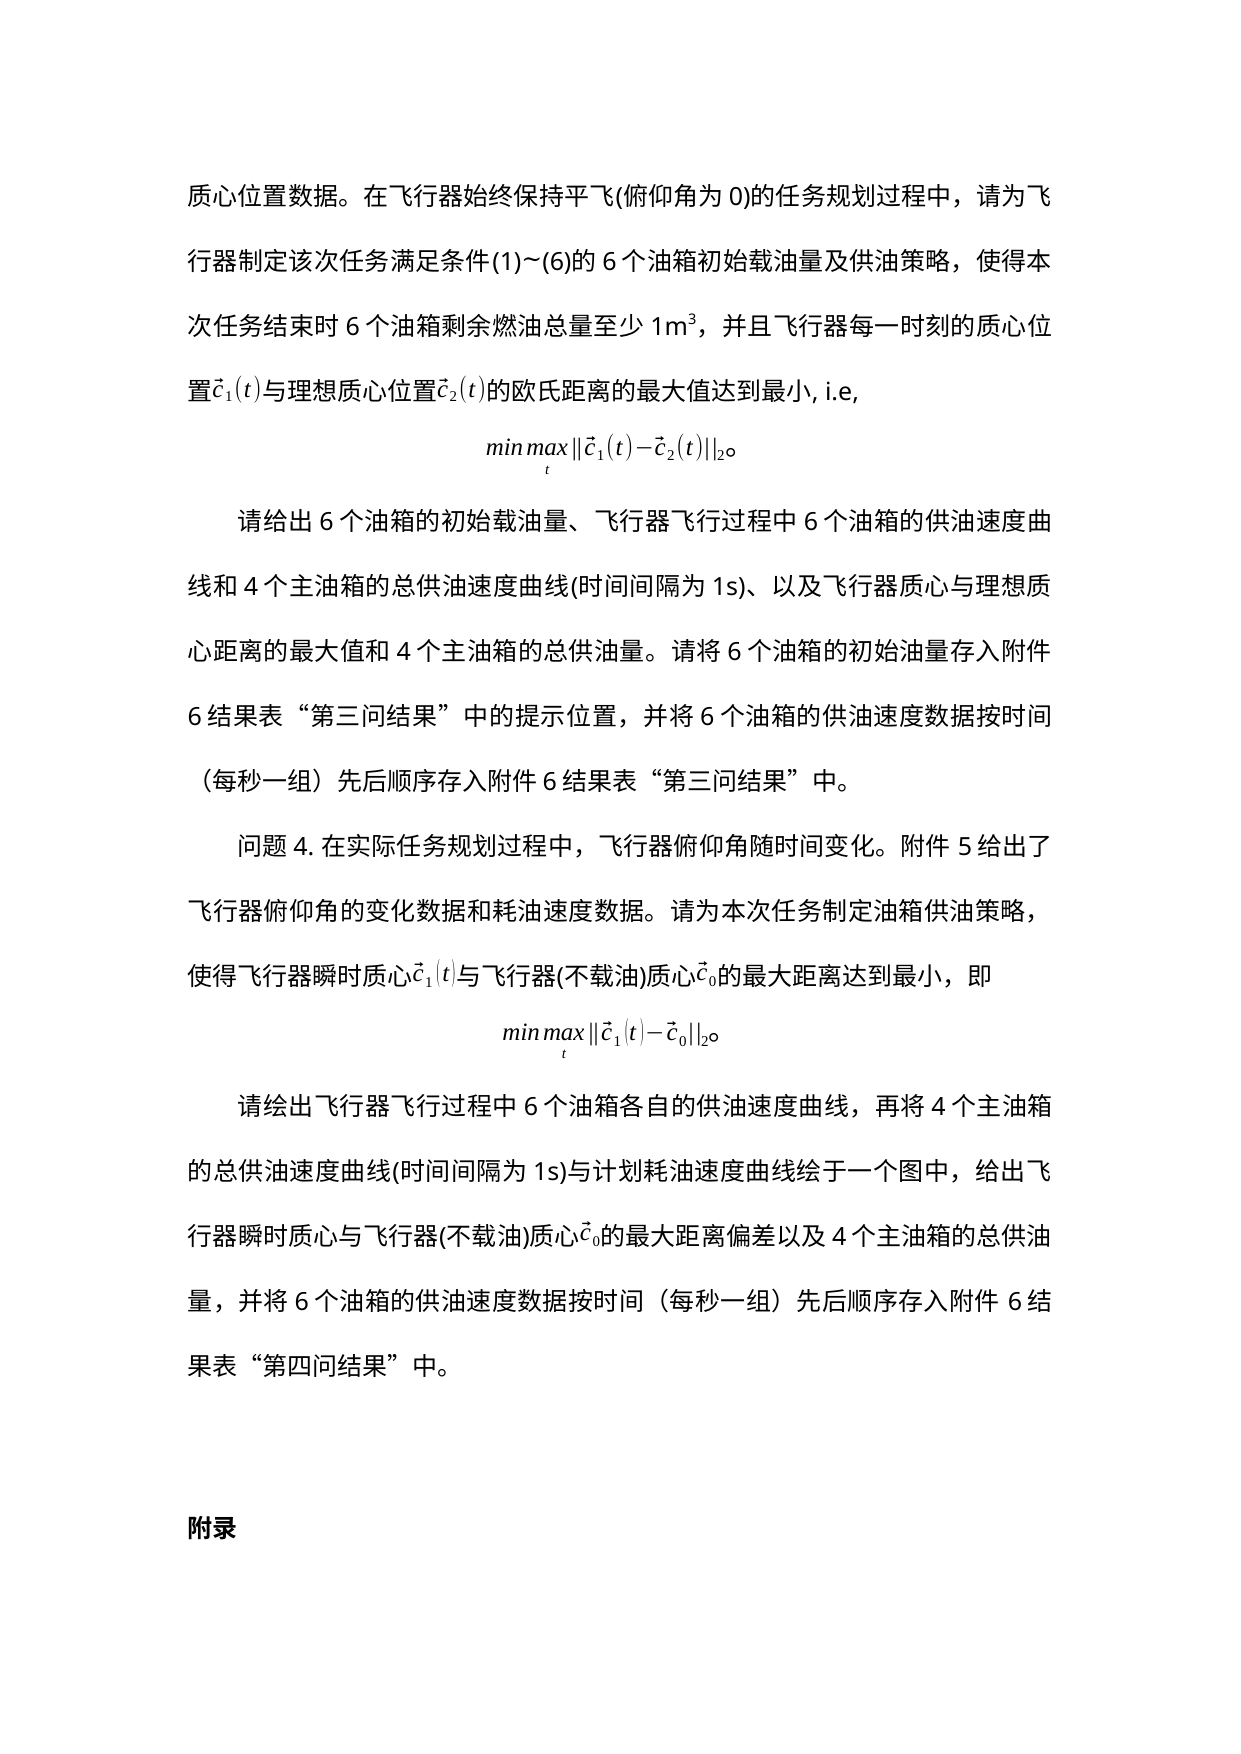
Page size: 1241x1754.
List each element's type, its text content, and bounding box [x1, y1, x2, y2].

text 附录 [187, 1494, 1053, 1559]
text 问题4. 在实际任务规划过程中，飞行器俯仰角随时间变化。附件5给出了飞行器俯仰角的变化数据和耗油速度数据。请为本次任务制定油箱供油策略，使得飞行器瞬时质心与飞行器(不载油)质心的最大距离达到最小，即 [187, 812, 1053, 1007]
text 。 [187, 422, 1053, 487]
text 请绘出飞行器飞行过程中6个油箱各自的供油速度曲线，再将4个主油箱的总供油速度曲线(时间间隔为1s)与计划耗油速度曲线绘于一个图中，给出飞行器瞬时质心与飞行器(不载油)质心的最大距离偏差以及4个主油箱的总供油量，并将6个油箱的供油速度数据按时间（每秒一组）先后顺序存入附件6结果表“第四问结果”中。 [187, 1072, 1053, 1397]
text 请给出6个油箱的初始载油量、飞行器飞行过程中6个油箱的供油速度曲线和4个主油箱的总供油速度曲线(时间间隔为1s)、以及飞行器质心与理想质心距离的最大值和4个主油箱的总供油量。请将6个油箱的初始油量存入附件6结果表“第三问结果”中的提示位置，并将6个油箱的供油速度数据按时间（每秒一组）先后顺序存入附件6结果表“第三问结果”中。 [187, 487, 1053, 812]
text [187, 162, 1053, 422]
text 。 [187, 1007, 1053, 1072]
